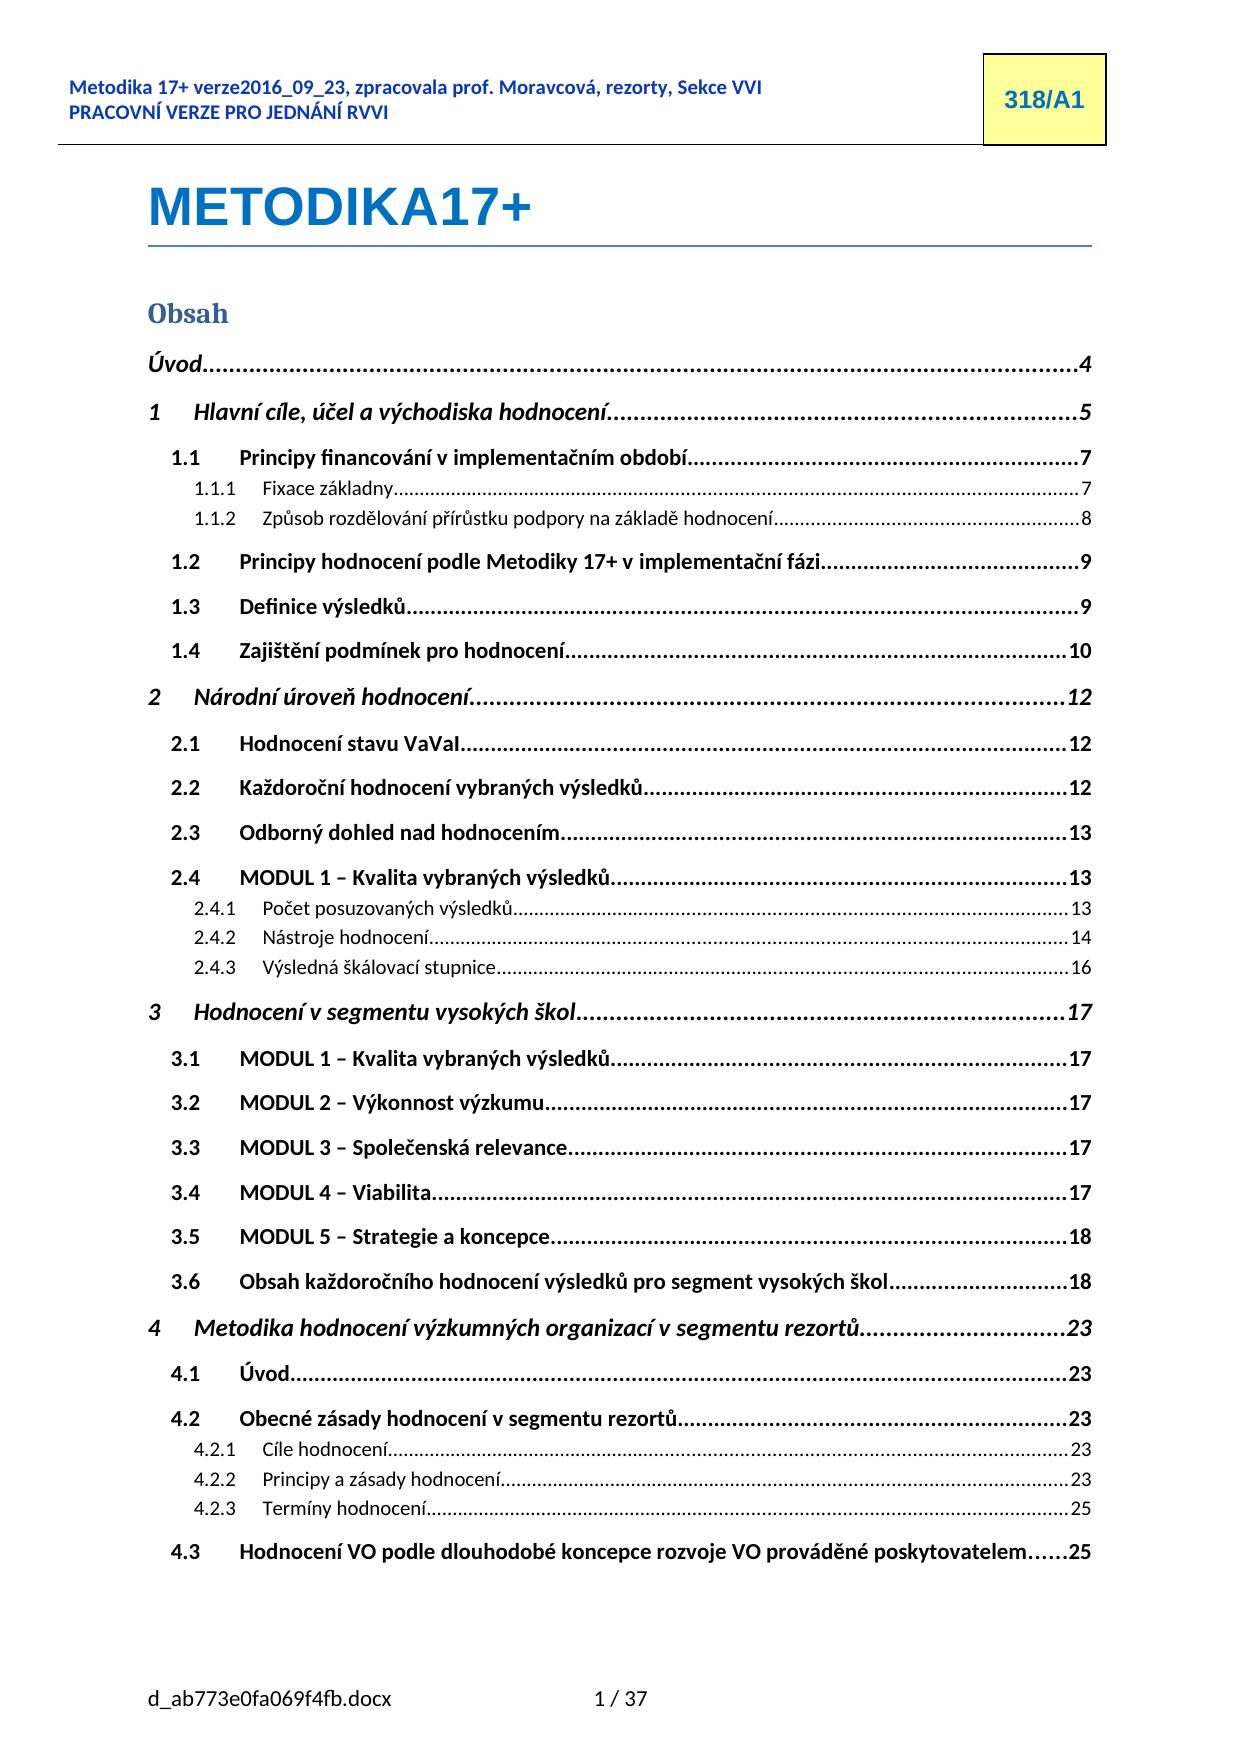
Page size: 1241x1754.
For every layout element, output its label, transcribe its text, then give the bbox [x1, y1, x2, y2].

title METODIKA17+ [148, 174, 1092, 245]
